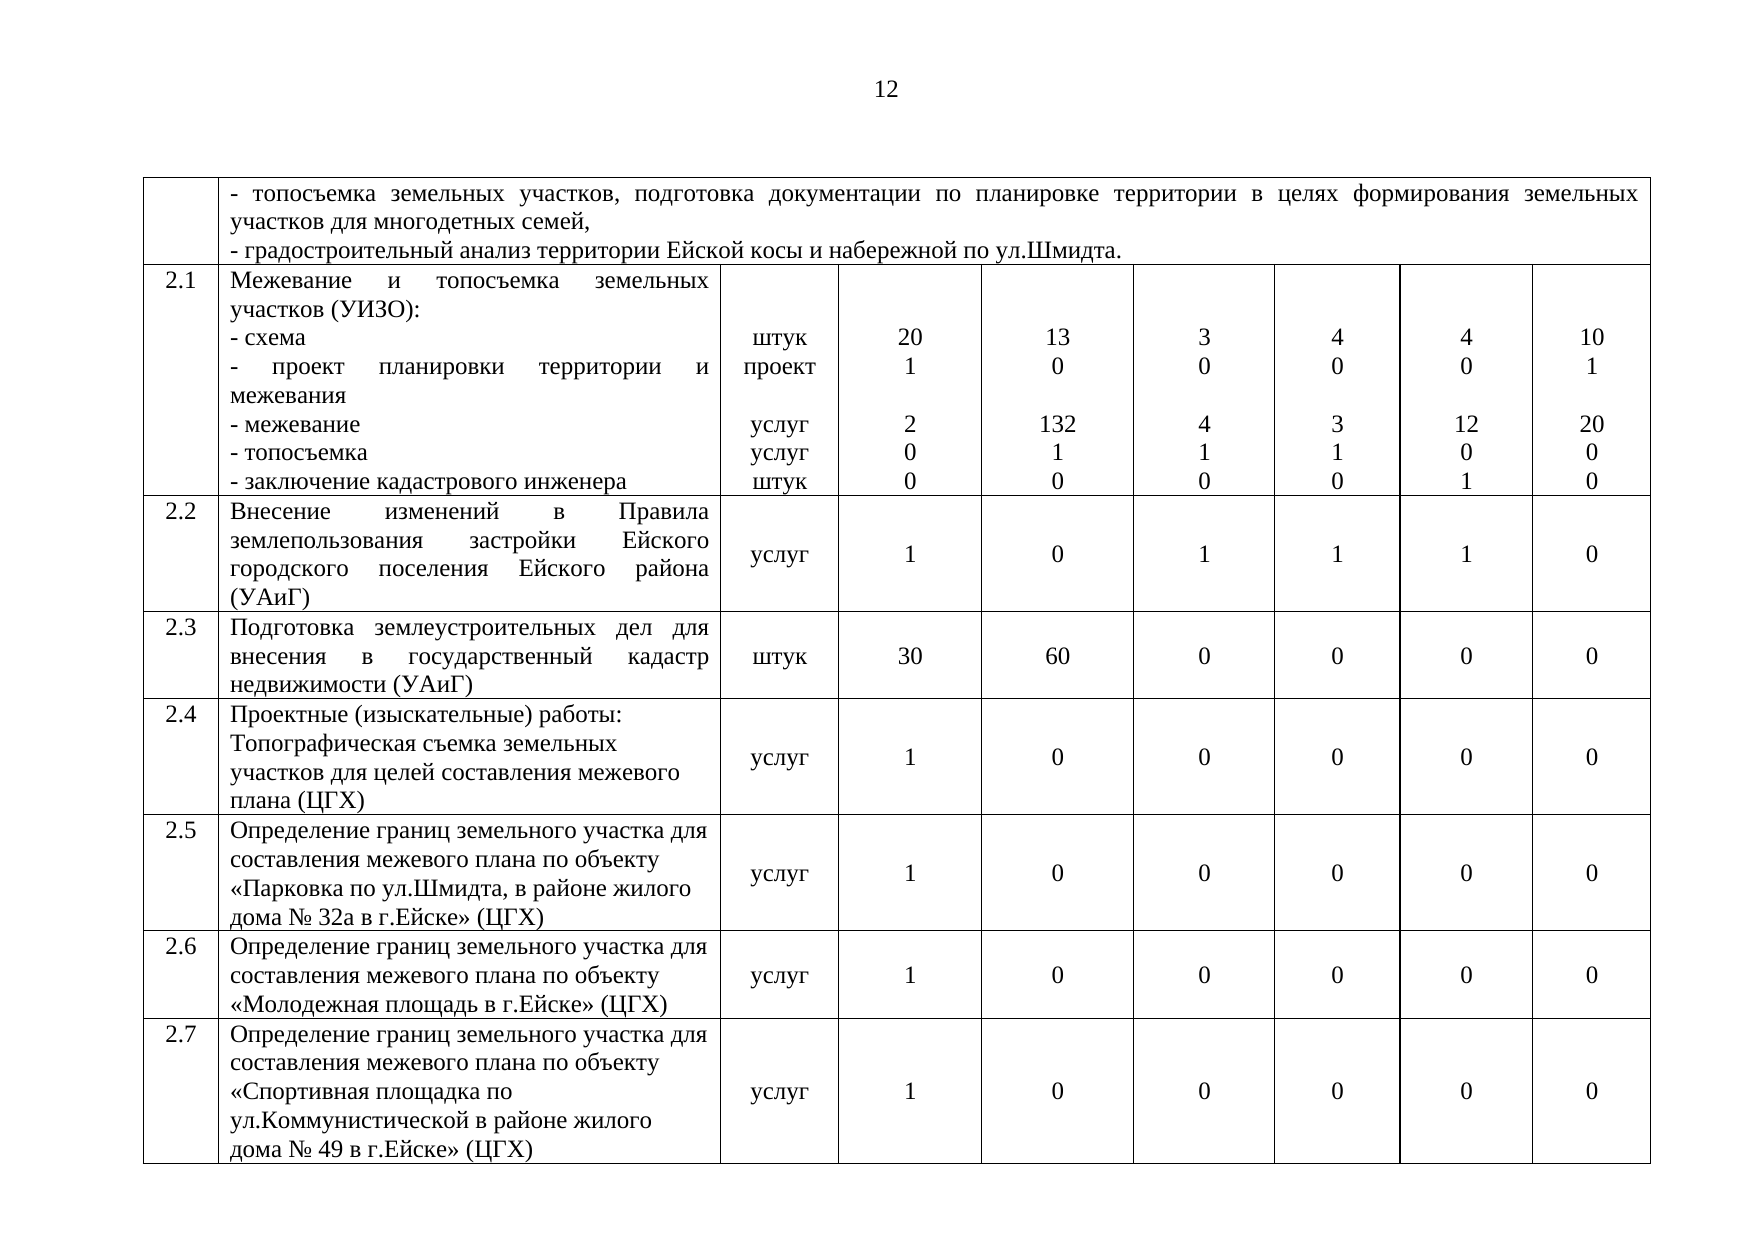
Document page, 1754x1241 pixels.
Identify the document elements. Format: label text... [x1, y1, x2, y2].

table_cell 10 1 20 0 0 [1533, 265, 1650, 495]
table_cell 0 [1275, 699, 1399, 814]
table_cell Определение границ земельного участка для составления межевого плана по объекту «Парковка по ул.Шмидта, в районе жилого дома № 32а в г.Ейске» (ЦГХ) [219, 815, 720, 930]
table_cell 0 [1401, 699, 1532, 814]
table_cell 0 [1401, 612, 1532, 698]
table_cell 1 [1275, 496, 1399, 611]
table_cell 2.4 [144, 699, 218, 814]
table_cell 0 [1134, 931, 1274, 1018]
table_cell штук проект услуг услуг штук [721, 265, 838, 495]
table_cell Определение границ земельного участка для составления межевого плана по объекту «Молодежная площадь в г.Ейске» (ЦГХ) [219, 931, 720, 1018]
table_cell 1 [839, 699, 981, 814]
table_cell 2.2 [144, 496, 218, 611]
table_cell 0 [1275, 931, 1399, 1018]
table_cell 2.3 [144, 612, 218, 698]
table_cell 30 [839, 612, 981, 698]
table_cell 0 [1401, 1019, 1532, 1162]
table_cell 0 [1533, 496, 1650, 611]
table_cell 0 [1533, 815, 1650, 930]
table_cell 0 [1401, 815, 1532, 930]
table_cell 0 [1401, 931, 1532, 1018]
table_cell услуг [721, 496, 838, 611]
table_cell 0 [1134, 1019, 1274, 1162]
table_cell 20 1 2 0 0 [839, 265, 981, 495]
table_cell Внесение изменений в Правила землепользования застройки Ейского городского поселения Ейского района (УАиГ) [219, 496, 720, 611]
table_cell 2.6 [144, 931, 218, 1018]
table_cell 0 [1275, 1019, 1399, 1162]
table_cell Межевание и топосъемка земельных участков (УИЗО): - схема - проект планировки территории и межевания - межевание - топосъемка - заключение кадастрового инженера [219, 265, 720, 495]
table_cell Подготовка землеустроительных дел для внесения в государственный кадастр недвижимости (УАиГ) [219, 612, 720, 698]
table_cell 1 [839, 1019, 981, 1162]
table_cell 0 [1533, 699, 1650, 814]
table_cell штук [721, 612, 838, 698]
table_cell Определение границ земельного участка для составления межевого плана по объекту «Спортивная площадка по ул.Коммунистической в районе жилого дома № 49 в г.Ейске» (ЦГХ) [219, 1019, 720, 1162]
table_cell 4 0 3 1 0 [1275, 265, 1399, 495]
table_cell 2.7 [144, 1019, 218, 1162]
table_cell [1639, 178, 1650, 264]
table_cell 0 [1134, 612, 1274, 698]
table_cell услуг [721, 931, 838, 1018]
table_cell 1 [1401, 496, 1532, 611]
table_cell 0 [982, 815, 1133, 930]
table_cell 0 [1533, 1019, 1650, 1162]
table_cell 2.1 [144, 265, 218, 495]
table_cell 1 [839, 931, 981, 1018]
table_cell 0 [1134, 815, 1274, 930]
table_cell 1 [839, 815, 981, 930]
table_cell 0 [1533, 612, 1650, 698]
table_cell 0 [1134, 699, 1274, 814]
table_cell 0 [982, 699, 1133, 814]
table_cell 60 [982, 612, 1133, 698]
table_cell 13 0 132 1 0 [982, 265, 1133, 495]
table_cell 3 0 4 1 0 [1134, 265, 1274, 495]
table_cell Проектные (изыскательные) работы: Топографическая съемка земельных участков для целей составления межевого плана (ЦГХ) [219, 699, 720, 814]
table_cell 2.5 [144, 815, 218, 930]
table_cell 0 [982, 496, 1133, 611]
table_cell 0 [982, 1019, 1133, 1162]
table_cell 4 0 12 0 1 [1401, 265, 1532, 495]
table_cell 0 [982, 931, 1133, 1018]
table_cell 0 [1533, 931, 1650, 1018]
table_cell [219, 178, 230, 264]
table_cell услуг [721, 1019, 838, 1162]
table_cell 0 [1275, 612, 1399, 698]
table_cell 1 [839, 496, 981, 611]
table_cell услуг [721, 699, 838, 814]
table_cell услуг [721, 815, 838, 930]
table_cell 1 [1134, 496, 1274, 611]
table_cell 0 [1275, 815, 1399, 930]
table_cell [144, 178, 218, 264]
